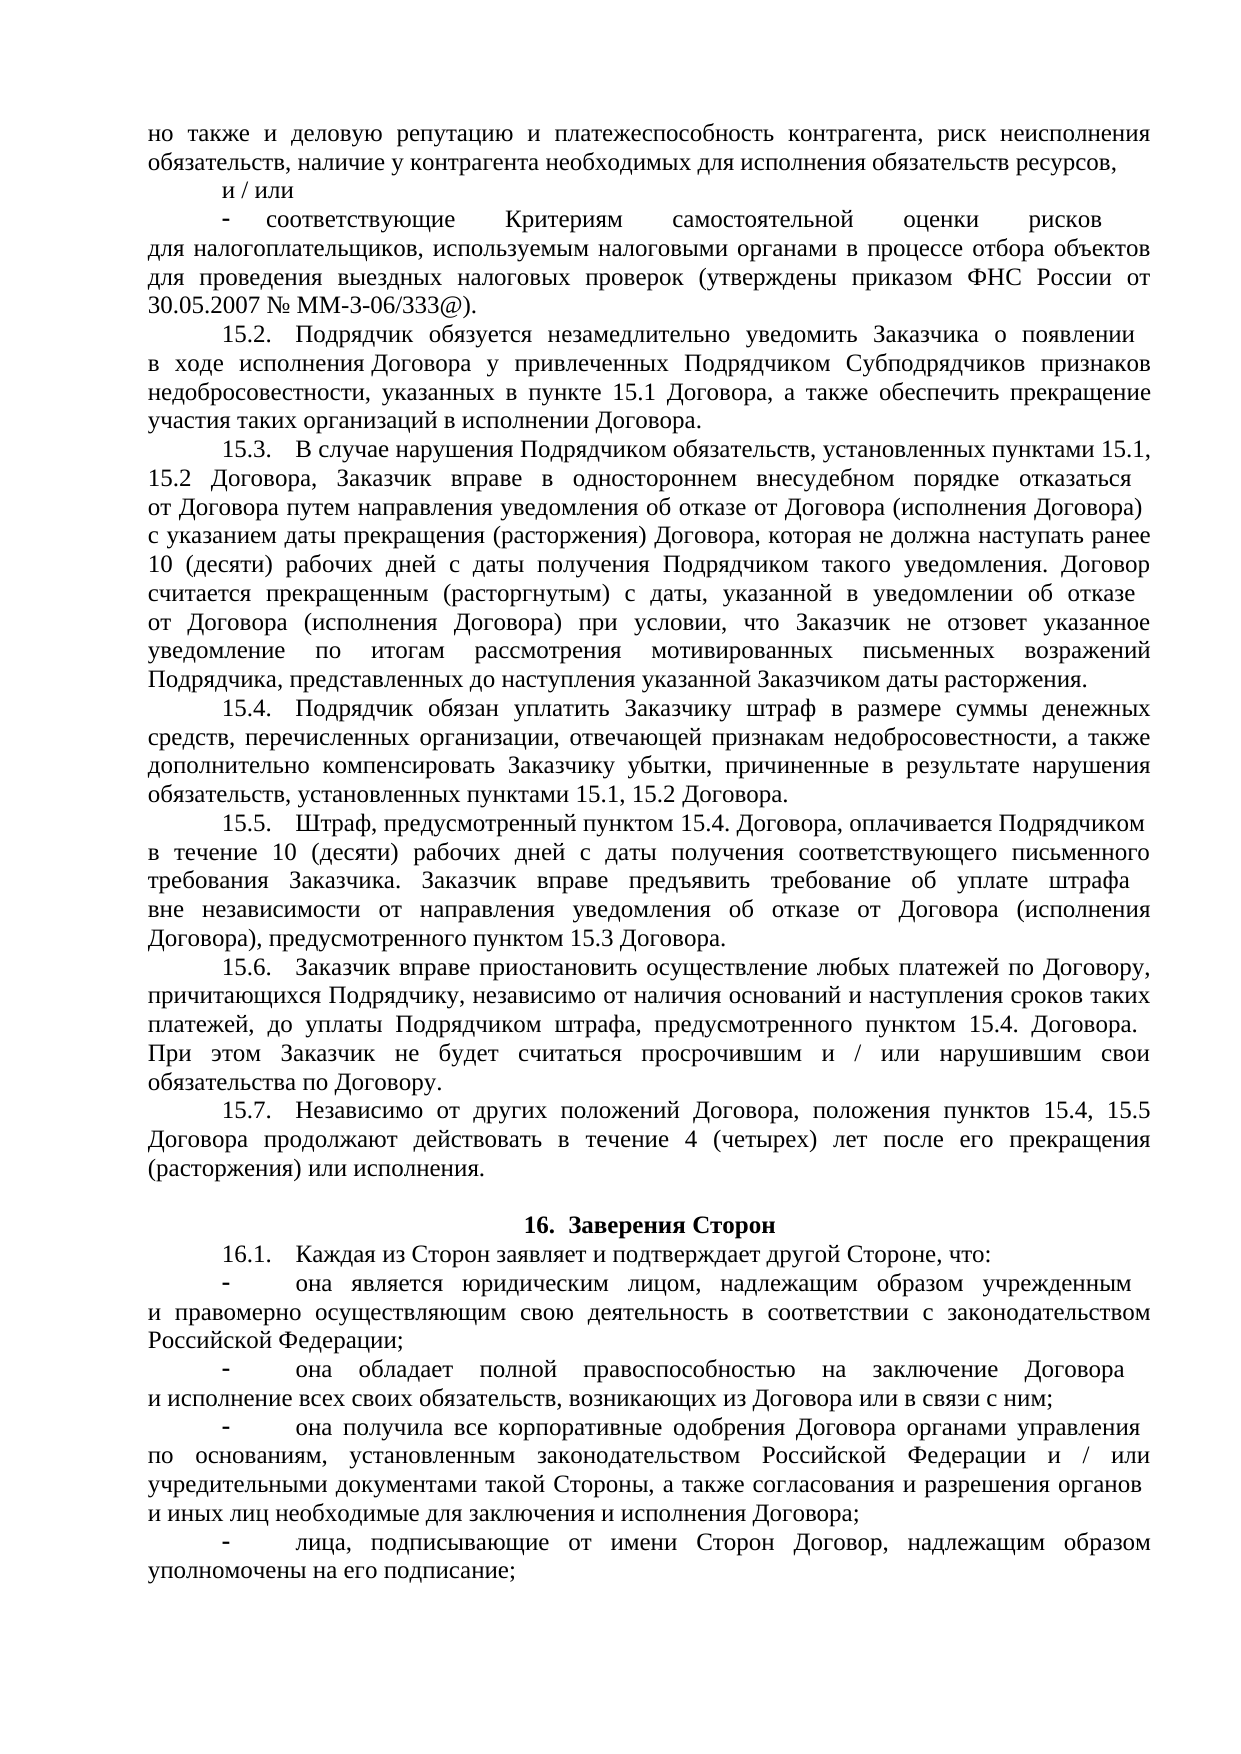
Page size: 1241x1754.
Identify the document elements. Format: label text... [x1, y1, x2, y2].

list она обладает полной правоспособностью на заключение Договора и исполнение всех своих обязательств, возникающих из Договора или в связи с ним; [148, 1354, 1152, 1412]
list она является юридическим лицом, надлежащим образом учрежденным и правомерно осуществляющим свою деятельность в соответствии с законодательством Российской Федерации; [148, 1268, 1152, 1354]
list Заверения Сторон [148, 1211, 1152, 1239]
list лица, подписывающие от имени Сторон Договор, надлежащим образом уполномочены на его подписание; [148, 1527, 1152, 1584]
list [148, 118, 1152, 176]
list В случае нарушения Подрядчиком обязательств, установленных пунктами 15.1, 15.2 Договора, Заказчик вправе в одностороннем внесудебном порядке отказаться от Договора путем направления уведомления об отказе от Договора (исполнения Договора) с указанием даты прекращения (расторжения) Договора, которая не должна наступать ранее 10 (десяти) рабочих дней с даты получения Подрядчиком такого уведомления. Договор считается прекращенным (расторгнутым) с даты, указанной в уведомлении об отказе от Договора (исполнения Договора) при условии, что Заказчик не отзовет указанное уведомление по итогам рассмотрения мотивированных письменных возражений Подрядчика, представленных до наступления указанной Заказчиком даты расторжения. [148, 434, 1152, 693]
list Независимо от других положений Договора, положения пунктов 15.4, 15.5 Договора продолжают действовать в течение 4 (четырех) лет после его прекращения (расторжения) или исполнения. [148, 1096, 1152, 1182]
list и / или [222, 176, 1152, 204]
list Каждая из Сторон заявляет и подтверждает другой Стороне, что: [148, 1239, 1152, 1268]
list соответствующие Критериям самостоятельной оценки рисков для налогоплательщиков, используемым налоговыми органами в процессе отбора объектов для проведения выездных налоговых проверок (утверждены приказом ФНС России от 30.05.2007 № ММ-3-06/333@). [148, 204, 1152, 319]
list Подрядчик обязуется незамедлительно уведомить Заказчика о появлении в ходе исполнения Договора у привлеченных Подрядчиком Субподрядчиков признаков недобросовестности, указанных в пункте 15.1 Договора, а также обеспечить прекращение участия таких организаций в исполнении Договора. [148, 319, 1152, 434]
list Заказчик вправе приостановить осуществление любых платежей по Договору, причитающихся Подрядчику, независимо от наличия оснований и наступления сроков таких платежей, до уплаты Подрядчиком штрафа, предусмотренного пунктом 15.4. Договора. При этом Заказчик не будет считаться просрочившим и / или нарушившим свои обязательства по Договору. [148, 952, 1152, 1096]
list Подрядчик обязан уплатить Заказчику штраф в размере суммы денежных средств, перечисленных организации, отвечающей признакам недобросовестности, а также дополнительно компенсировать Заказчику убытки, причиненные в результате нарушения обязательств, установленных пунктами 15.1, 15.2 Договора. [148, 693, 1152, 808]
list Штраф, предусмотренный пунктом 15.4. Договора, оплачивается Подрядчиком в течение 10 (десяти) рабочих дней с даты получения соответствующего письменного требования Заказчика. Заказчик вправе предъявить требование об уплате штрафа вне независимости от направления уведомления об отказе от Договора (исполнения Договора), предусмотренного пунктом 15.3 Договора. [148, 808, 1152, 952]
list она получила все корпоративные одобрения Договора органами управления по основаниям, установленным законодательством Российской Федерации и / или учредительными документами такой Стороны, а также согласования и разрешения органов и иных лиц необходимые для заключения и исполнения Договора; [148, 1412, 1152, 1527]
